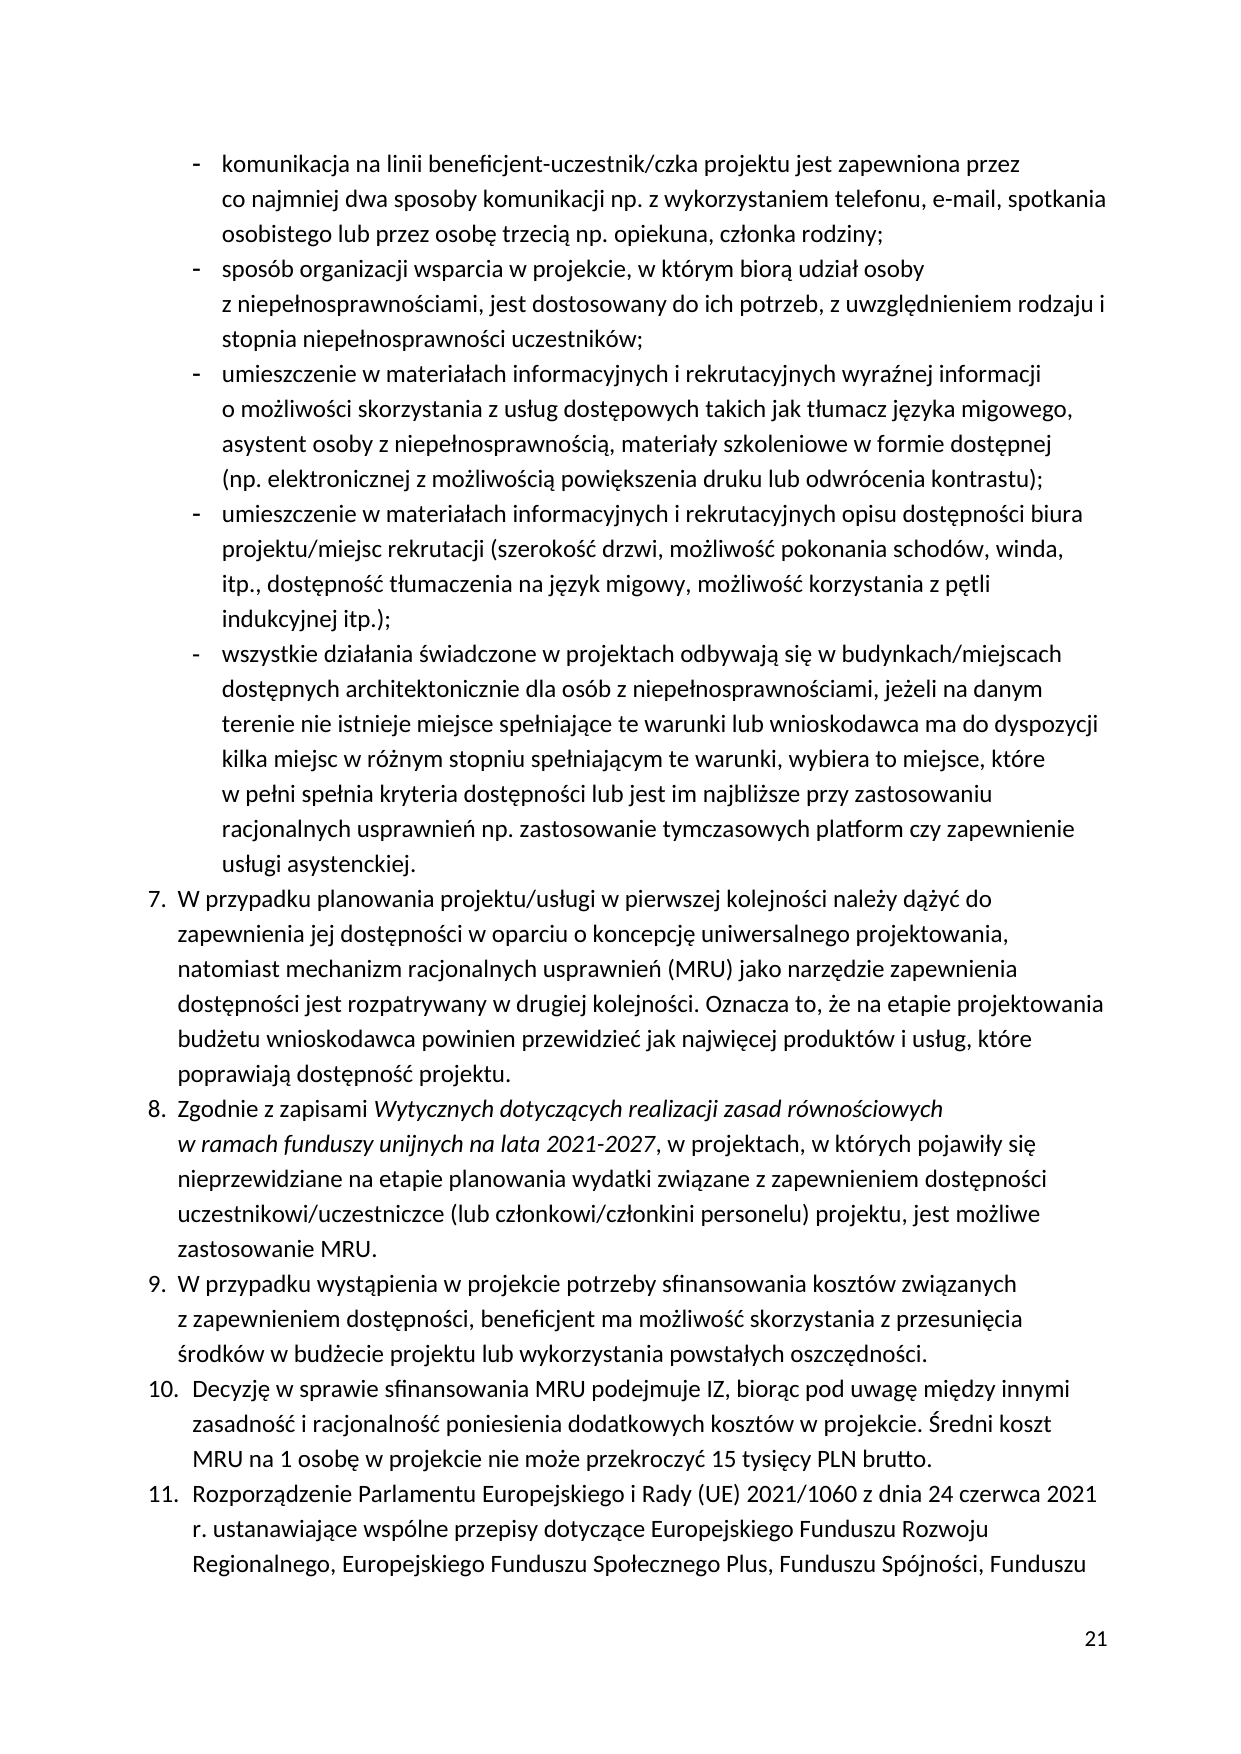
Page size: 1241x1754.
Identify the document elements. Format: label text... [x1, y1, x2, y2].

list W przypadku planowania projektu/usługi w pierwszej kolejności należy dążyć do zapewnienia jej dostępności w oparciu o koncepcję uniwersalnego projektowania, natomiast mechanizm racjonalnych usprawnień (MRU) jako narzędzie zapewnienia dostępności jest rozpatrywany w drugiej kolejności. Oznacza to, że na etapie projektowania budżetu wnioskodawca powinien przewidzieć jak najwięcej produktów i usług, które poprawiają dostępność projektu. [148, 883, 1107, 1088]
list Zgodnie z zapisami Wytycznych dotyczących realizacji zasad równościowych w ramach funduszy unijnych na lata 2021-2027, w projektach, w których pojawiły się nieprzewidziane na etapie planowania wydatki związane z zapewnieniem dostępności uczestnikowi/uczestniczce (lub członkowi/członkini personelu) projektu, jest możliwe zastosowanie MRU. [148, 1093, 1107, 1263]
list umieszczenie w materiałach informacyjnych i rekrutacyjnych wyraźnej informacji o możliwości skorzystania z usług dostępowych takich jak tłumacz języka migowego, asystent osoby z niepełnosprawnością, materiały szkoleniowe w formie dostępnej (np. elektronicznej z możliwością powiększenia druku lub odwrócenia kontrastu); [192, 358, 1107, 493]
list sposób organizacji wsparcia w projekcie, w którym biorą udział osoby z niepełnosprawnościami, jest dostosowany do ich potrzeb, z uwzględnieniem rodzaju i stopnia niepełnosprawności uczestników; [192, 253, 1107, 353]
list Decyzję w sprawie sfinansowania MRU podejmuje IZ, biorąc pod uwagę między innymi zasadność i racjonalność poniesienia dodatkowych kosztów w projekcie. Średni koszt MRU na 1 osobę w projekcie nie może przekroczyć 15 tysięcy PLN brutto. [148, 1373, 1107, 1473]
list komunikacja na linii beneficjent-uczestnik/czka projektu jest zapewniona przez co najmniej dwa sposoby komunikacji np. z wykorzystaniem telefonu, e-mail, spotkania osobistego lub przez osobę trzecią np. opiekuna, członka rodziny; [192, 148, 1107, 248]
list W przypadku wystąpienia w projekcie potrzeby sfinansowania kosztów związanych z zapewnieniem dostępności, beneficjent ma możliwość skorzystania z przesunięcia środków w budżecie projektu lub wykorzystania powstałych oszczędności. [148, 1268, 1107, 1368]
list wszystkie działania świadczone w projektach odbywają się w budynkach/miejscach dostępnych architektonicznie dla osób z niepełnosprawnościami, jeżeli na danym terenie nie istnieje miejsce spełniające te warunki lub wnioskodawca ma do dyspozycji kilka miejsc w różnym stopniu spełniającym te warunki, wybiera to miejsce, które w pełni spełnia kryteria dostępności lub jest im najbliższe przy zastosowaniu racjonalnych usprawnień np. zastosowanie tymczasowych platform czy zapewnienie usługi asystenckiej. [192, 638, 1107, 878]
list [148, 1478, 1107, 1578]
list umieszczenie w materiałach informacyjnych i rekrutacyjnych opisu dostępności biura projektu/miejsc rekrutacji (szerokość drzwi, możliwość pokonania schodów, winda, itp., dostępność tłumaczenia na język migowy, możliwość korzystania z pętli indukcyjnej itp.); [192, 498, 1107, 633]
